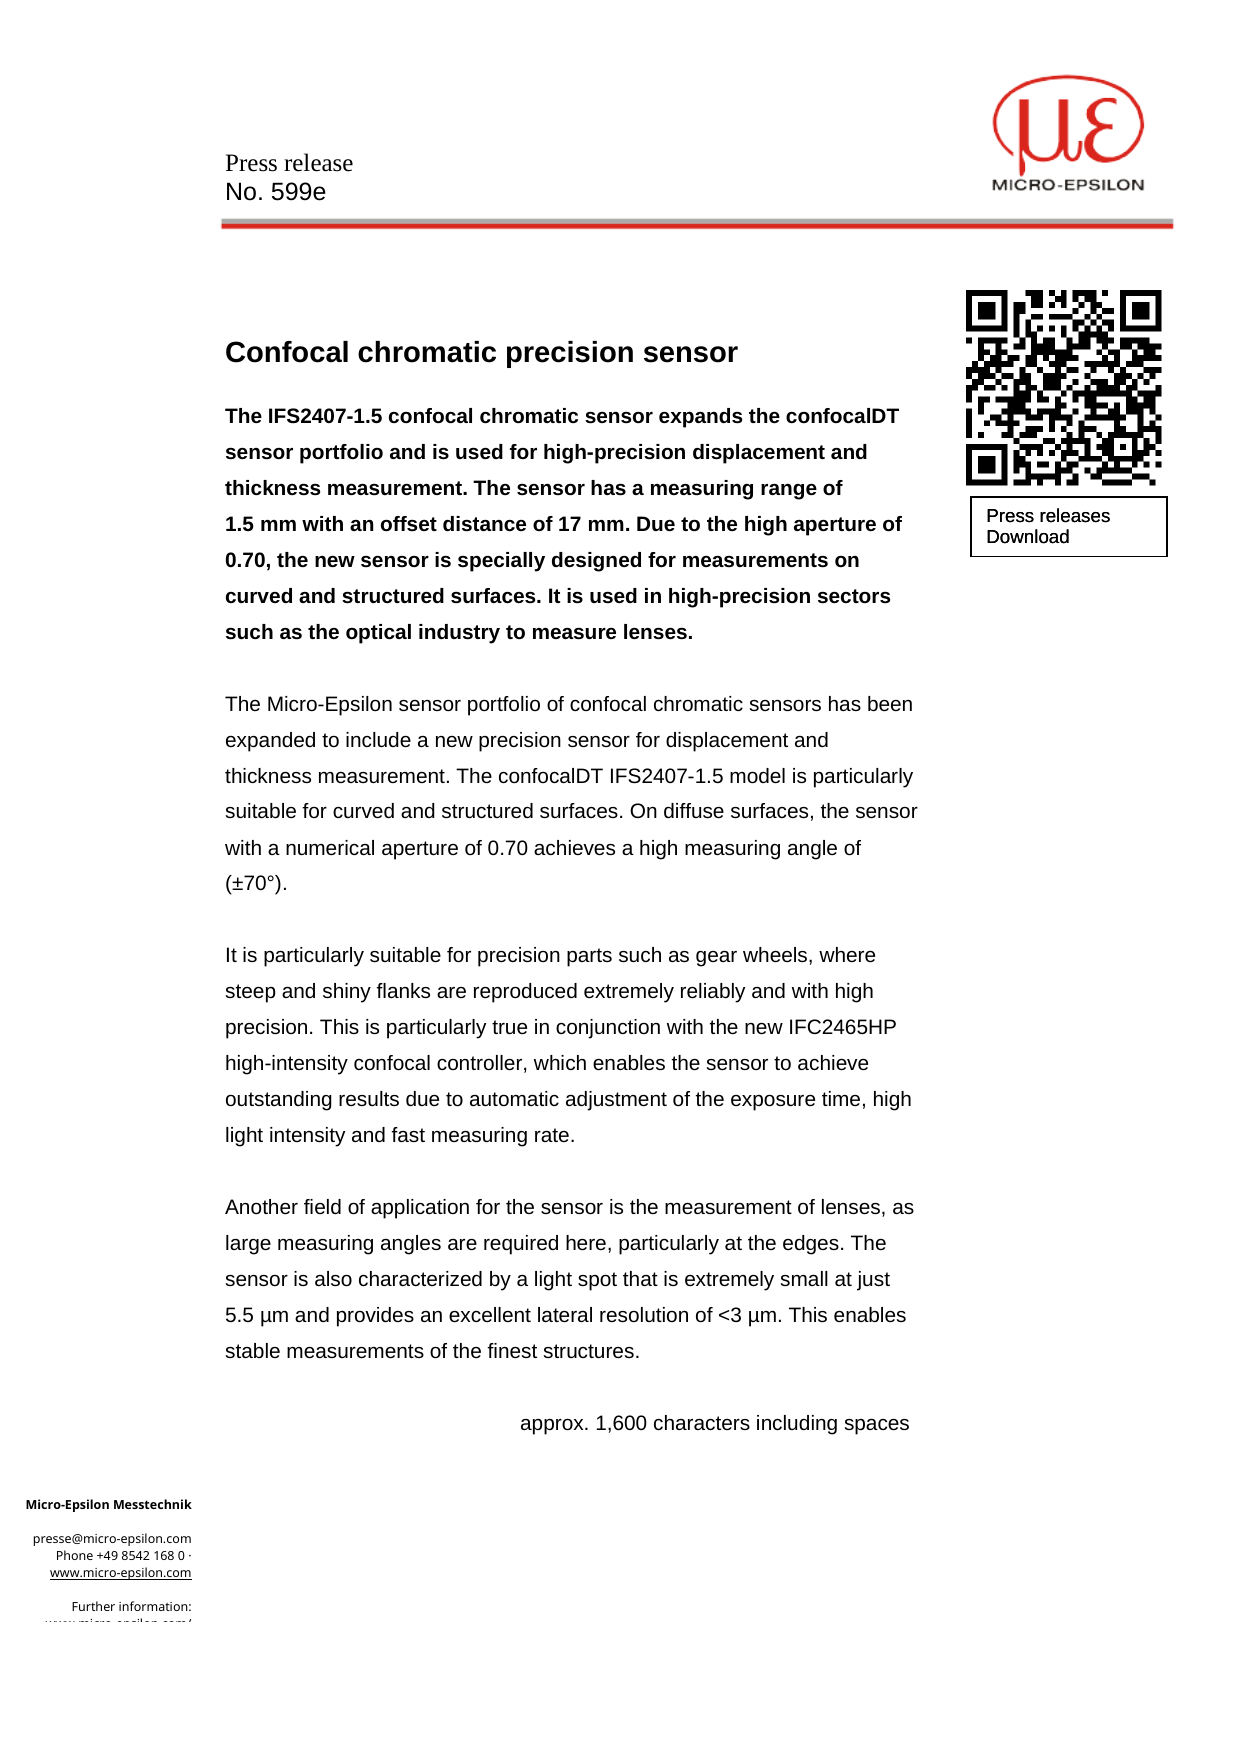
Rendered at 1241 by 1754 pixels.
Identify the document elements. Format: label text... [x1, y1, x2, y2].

text Another field of application for the sensor is the measurement of lenses, as large measuring angles are required here, particularly at the edges. The sensor is also characterized by a light spot that is extremely small at just 5.5 µm and provides an excellent lateral resolution of <3 µm. This enables stable measurements of the finest structures. [225, 1195, 919, 1362]
text No. 599e [225, 176, 919, 205]
text Confocal chromatic precision sensor [225, 334, 919, 368]
text Press release [225, 148, 919, 176]
text The Micro-Epsilon sensor portfolio of confocal chromatic sensors has been expanded to include a new precision sensor for displacement and thickness measurement. The confocalDT IFS2407-1.5 model is particularly suitable for curved and structured surfaces. On diffuse surfaces, the sensor with a numerical aperture of 0.70 achieves a high measuring angle of (±70°). [225, 692, 919, 895]
text approx. 1,600 characters including spaces [446, 1410, 919, 1434]
picture [954, 278, 1173, 497]
text The IFS2407-1.5 confocal chromatic sensor expands the confocalDT sensor portfolio and is used for high-precision displacement and thickness measurement. The sensor has a measuring range of 1.5 mm with an offset distance of 17 mm. Due to the high aperture of 0.70, the new sensor is specially designed for measurements on curved and structured surfaces. It is used in high-precision sectors such as the optical industry to measure lenses. [225, 404, 919, 644]
text It is particularly suitable for precision parts such as gear wheels, where steep and shiny flanks are reproduced extremely reliably and with high precision. This is particularly true in conjunction with the new IFC2465HP high-intensity confocal controller, which enables the sensor to achieve outstanding results due to automatic adjustment of the exposure time, high light intensity and fast measuring rate. [225, 943, 919, 1147]
